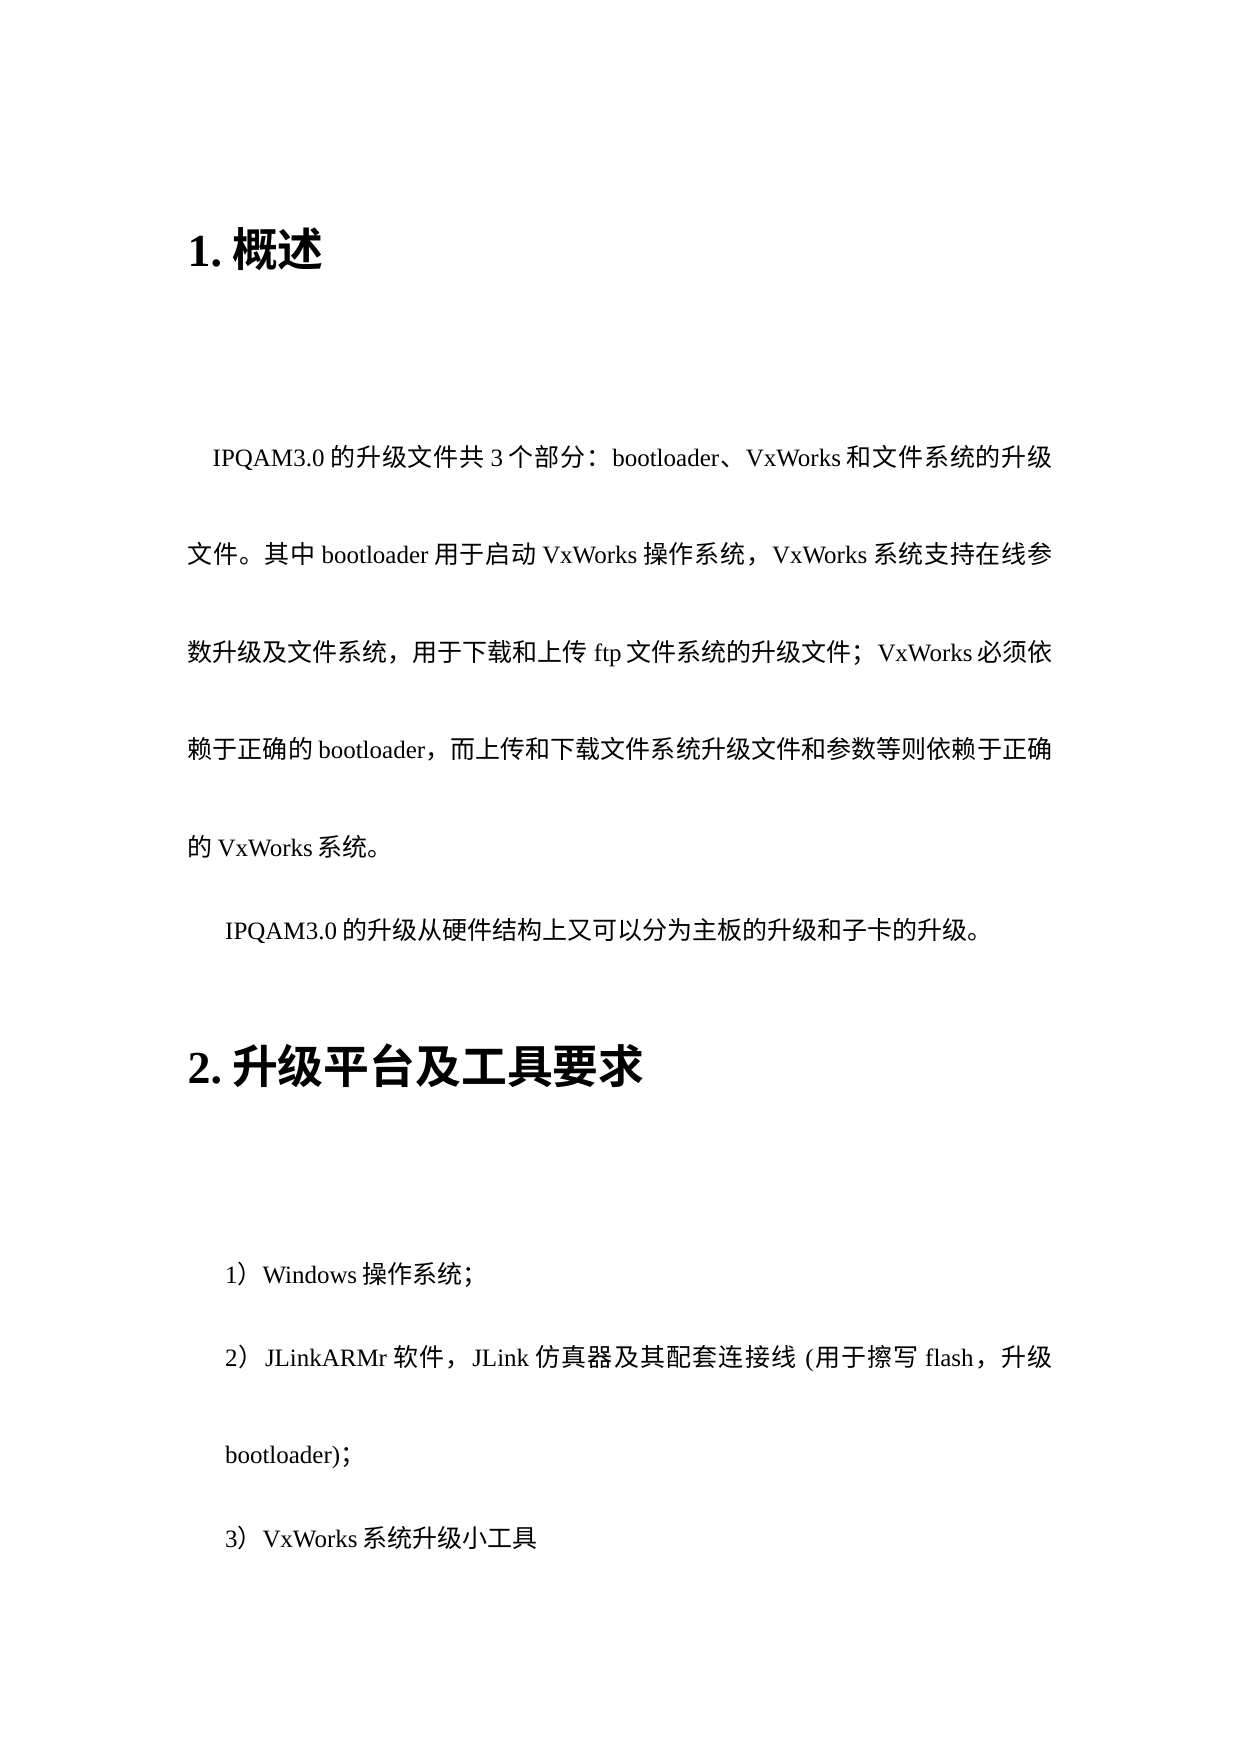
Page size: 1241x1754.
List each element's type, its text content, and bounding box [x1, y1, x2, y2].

text IPQAM3.0的升级从硬件结构上又可以分为主板的升级和子卡的升级。 [187, 896, 1053, 961]
text 3）VxWorks系统升级小工具 [225, 1504, 1053, 1569]
subtitle 升级平台及工具要求 [187, 1014, 1053, 1112]
subtitle 概述 [187, 197, 1053, 295]
text 1）Windows操作系统； [225, 1240, 1053, 1305]
text IPQAM3.0的升级文件共3个部分：bootloader、VxWorks和文件系统的升级文件。其中bootloader用于启动VxWorks操作系统，VxWorks系统支持在线参数升级及文件系统，用于下载和上传ftp文件系统的升级文件；VxWorks必须依赖于正确的bootloader，而上传和下载文件系统升级文件和参数等则依赖于正确的VxWorks系统。 [187, 423, 1053, 878]
text 2）JLinkARMr软件，JLink仿真器及其配套连接线 (用于擦写flash，升级bootloader)； [225, 1323, 1053, 1486]
